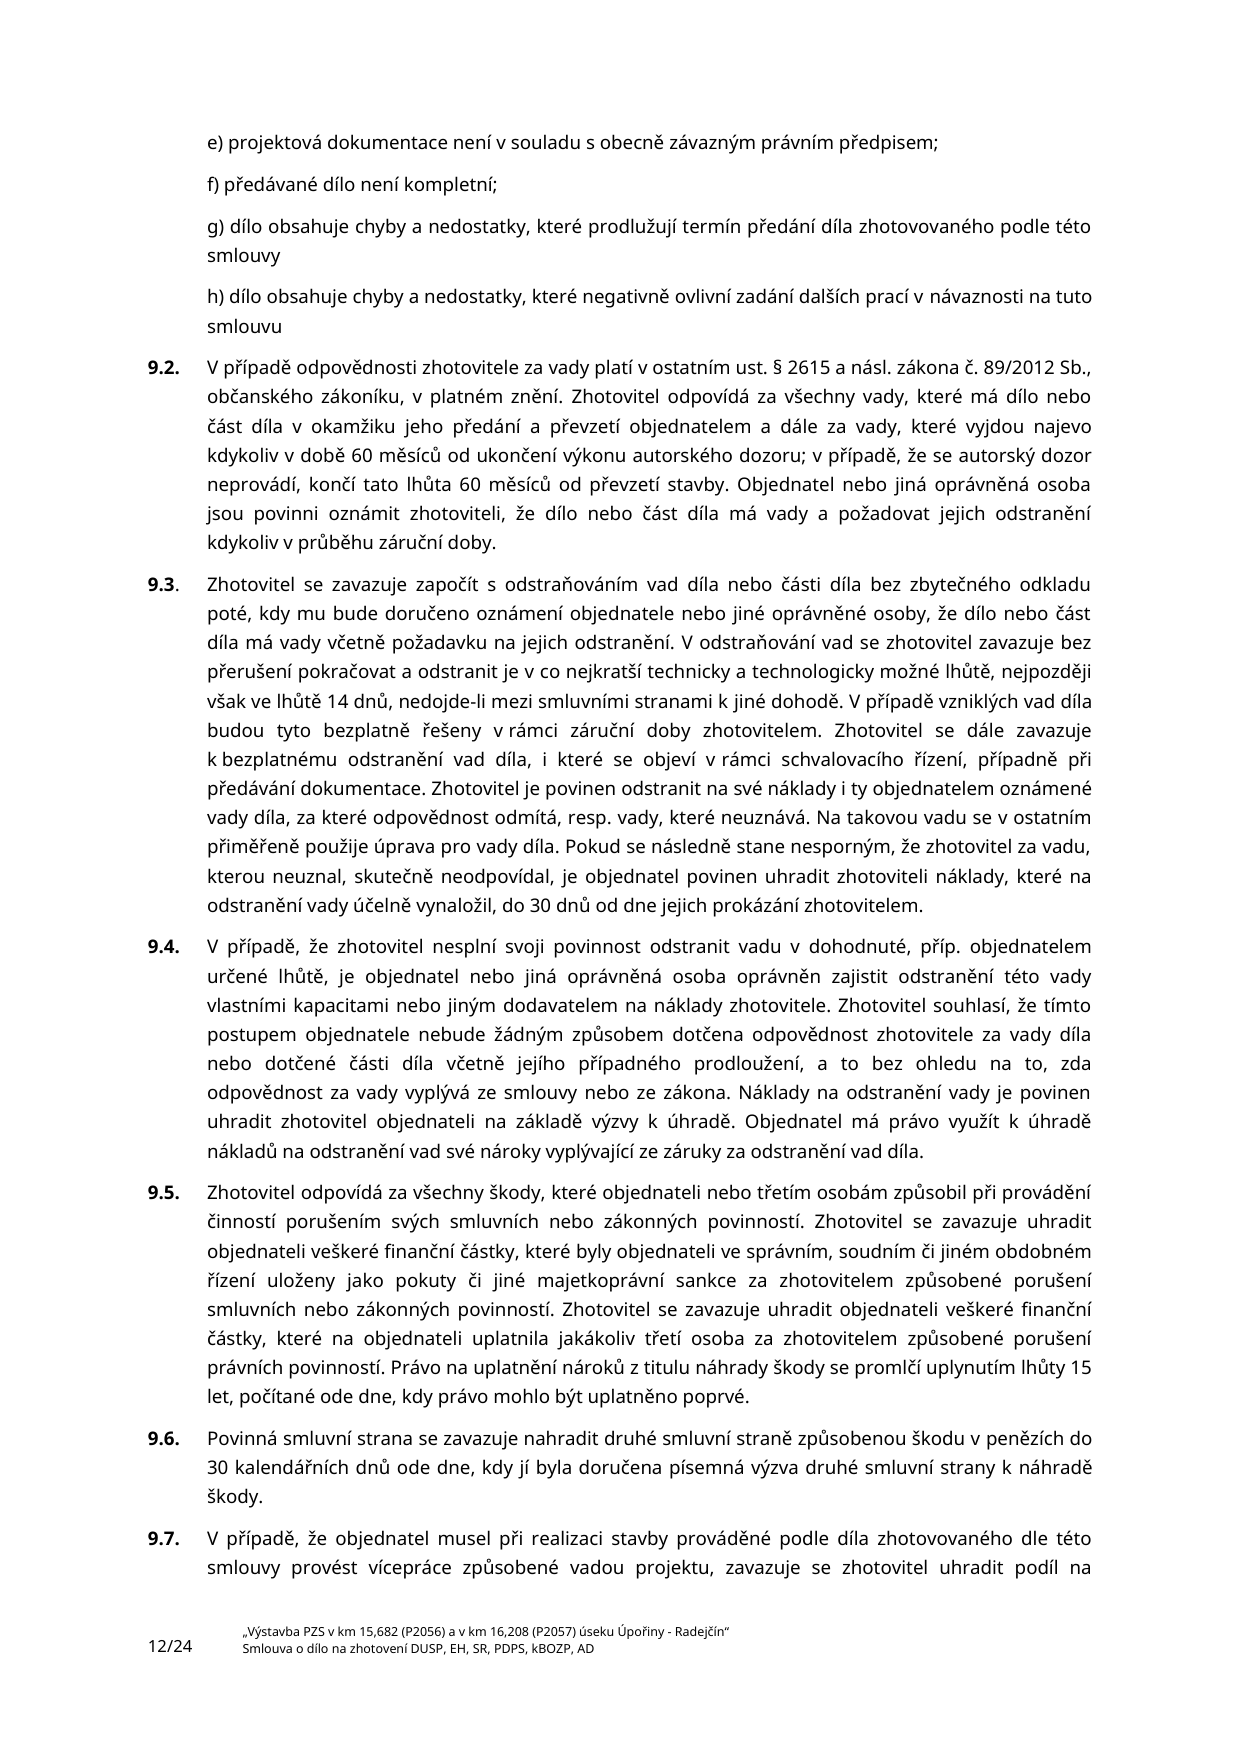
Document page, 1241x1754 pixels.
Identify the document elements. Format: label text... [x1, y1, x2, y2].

subtitle h) dílo obsahuje chyby a nedostatky, které negativně ovlivní zadání dalších prací v návaznosti na tuto smlouvu [207, 281, 1092, 339]
text 9.5. Zhotovitel odpovídá za všechny škody, které objednateli nebo třetím osobám způsobil při provádění činností porušením svých smluvních nebo zákonných povinností. Zhotovitel se zavazuje uhradit objednateli veškeré finanční částky, které byly objednateli ve správním, soudním či jiném obdobném řízení uloženy jako pokuty či jiné majetkoprávní sankce za zhotovitelem způsobené porušení smluvních nebo zákonných povinností. Zhotovitel se zavazuje uhradit objednateli veškeré finanční částky, které na objednateli uplatnila jakákoliv třetí osoba za zhotovitelem způsobené porušení právních povinností. Právo na uplatnění nároků z titulu náhrady škody se promlčí uplynutím lhůty 15 let, počítané ode dne, kdy právo mohlo být uplatněno poprvé. [148, 1176, 1092, 1410]
subtitle e) projektová dokumentace není v souladu s obecně závazným právním předpisem; [207, 126, 1092, 156]
text 9.4. V případě, že zhotovitel nesplní svoji povinnost odstranit vadu v dohodnuté, příp. objednatelem určené lhůtě, je objednatel nebo jiná oprávněná osoba oprávněn zajistit odstranění této vady vlastními kapacitami nebo jiným dodavatelem na náklady zhotovitele. Zhotovitel souhlasí, že tímto postupem objednatele nebude žádným způsobem dotčena odpovědnost zhotovitele za vady díla nebo dotčené části díla včetně jejího případného prodloužení, a to bez ohledu na to, zda odpovědnost za vady vyplývá ze smlouvy nebo ze zákona. Náklady na odstranění vady je povinen uhradit zhotovitel objednateli na základě výzvy k úhradě. Objednatel má právo využít k úhradě nákladů na odstranění vad své nároky vyplývající ze záruky za odstranění vad díla. [148, 931, 1092, 1164]
subtitle 9.2. V případě odpovědnosti zhotovitele za vady platí v ostatním ust. § 2615 a násl. zákona č. 89/2012 Sb., občanského zákoníku, v platném znění. Zhotovitel odpovídá za všechny vady, které má dílo nebo část díla v okamžiku jeho předání a převzetí objednatelem a dále za vady, které vyjdou najevo kdykoliv v době 60 měsíců od ukončení výkonu autorského dozoru; v případě, že se autorský dozor neprovádí, končí tato lhůta 60 měsíců od převzetí stavby. Objednatel nebo jiná oprávněná osoba jsou povinni oznámit zhotoviteli, že dílo nebo část díla má vady a požadovat jejich odstranění kdykoliv v průběhu záruční doby. [148, 351, 1092, 556]
text 9.3. Zhotovitel se zavazuje započít s odstraňováním vad díla nebo části díla bez zbytečného odkladu poté, kdy mu bude doručeno oznámení objednatele nebo jiné oprávněné osoby, že dílo nebo část díla má vady včetně požadavku na jejich odstranění. V odstraňování vad se zhotovitel zavazuje bez přerušení pokračovat a odstranit je v co nejkratší technicky a technologicky možné lhůtě, nejpozději však ve lhůtě 14 dnů, nedojde-li mezi smluvními stranami k jiné dohodě. V případě vzniklých vad díla budou tyto bezplatně řešeny v rámci záruční doby zhotovitelem. Zhotovitel se dále zavazuje k bezplatnému odstranění vad díla, i které se objeví v rámci schvalovacího řízení, případně při předávání dokumentace. Zhotovitel je povinen odstranit na své náklady i ty objednatelem oznámené vady díla, za které odpovědnost odmítá, resp. vady, které neuznává. Na takovou vadu se v ostatním přiměřeně použije úprava pro vady díla. Pokud se následně stane nesporným, že zhotovitel za vadu, kterou neuznal, skutečně neodpovídal, je objednatel povinen uhradit zhotoviteli náklady, které na odstranění vady účelně vynaložil, do 30 dnů od dne jejich prokázání zhotovitelem. [148, 568, 1092, 918]
subtitle g) dílo obsahuje chyby a nedostatky, které prodlužují termín předání díla zhotovovaného podle této smlouvy [207, 210, 1092, 268]
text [148, 1522, 1092, 1581]
subtitle f) předávané dílo není kompletní; [207, 168, 1092, 197]
text 9.6. Povinná smluvní strana se zavazuje nahradit druhé smluvní straně způsobenou škodu v penězích do 30 kalendářních dnů ode dne, kdy jí byla doručena písemná výzva druhé smluvní strany k náhradě škody. [148, 1422, 1092, 1510]
